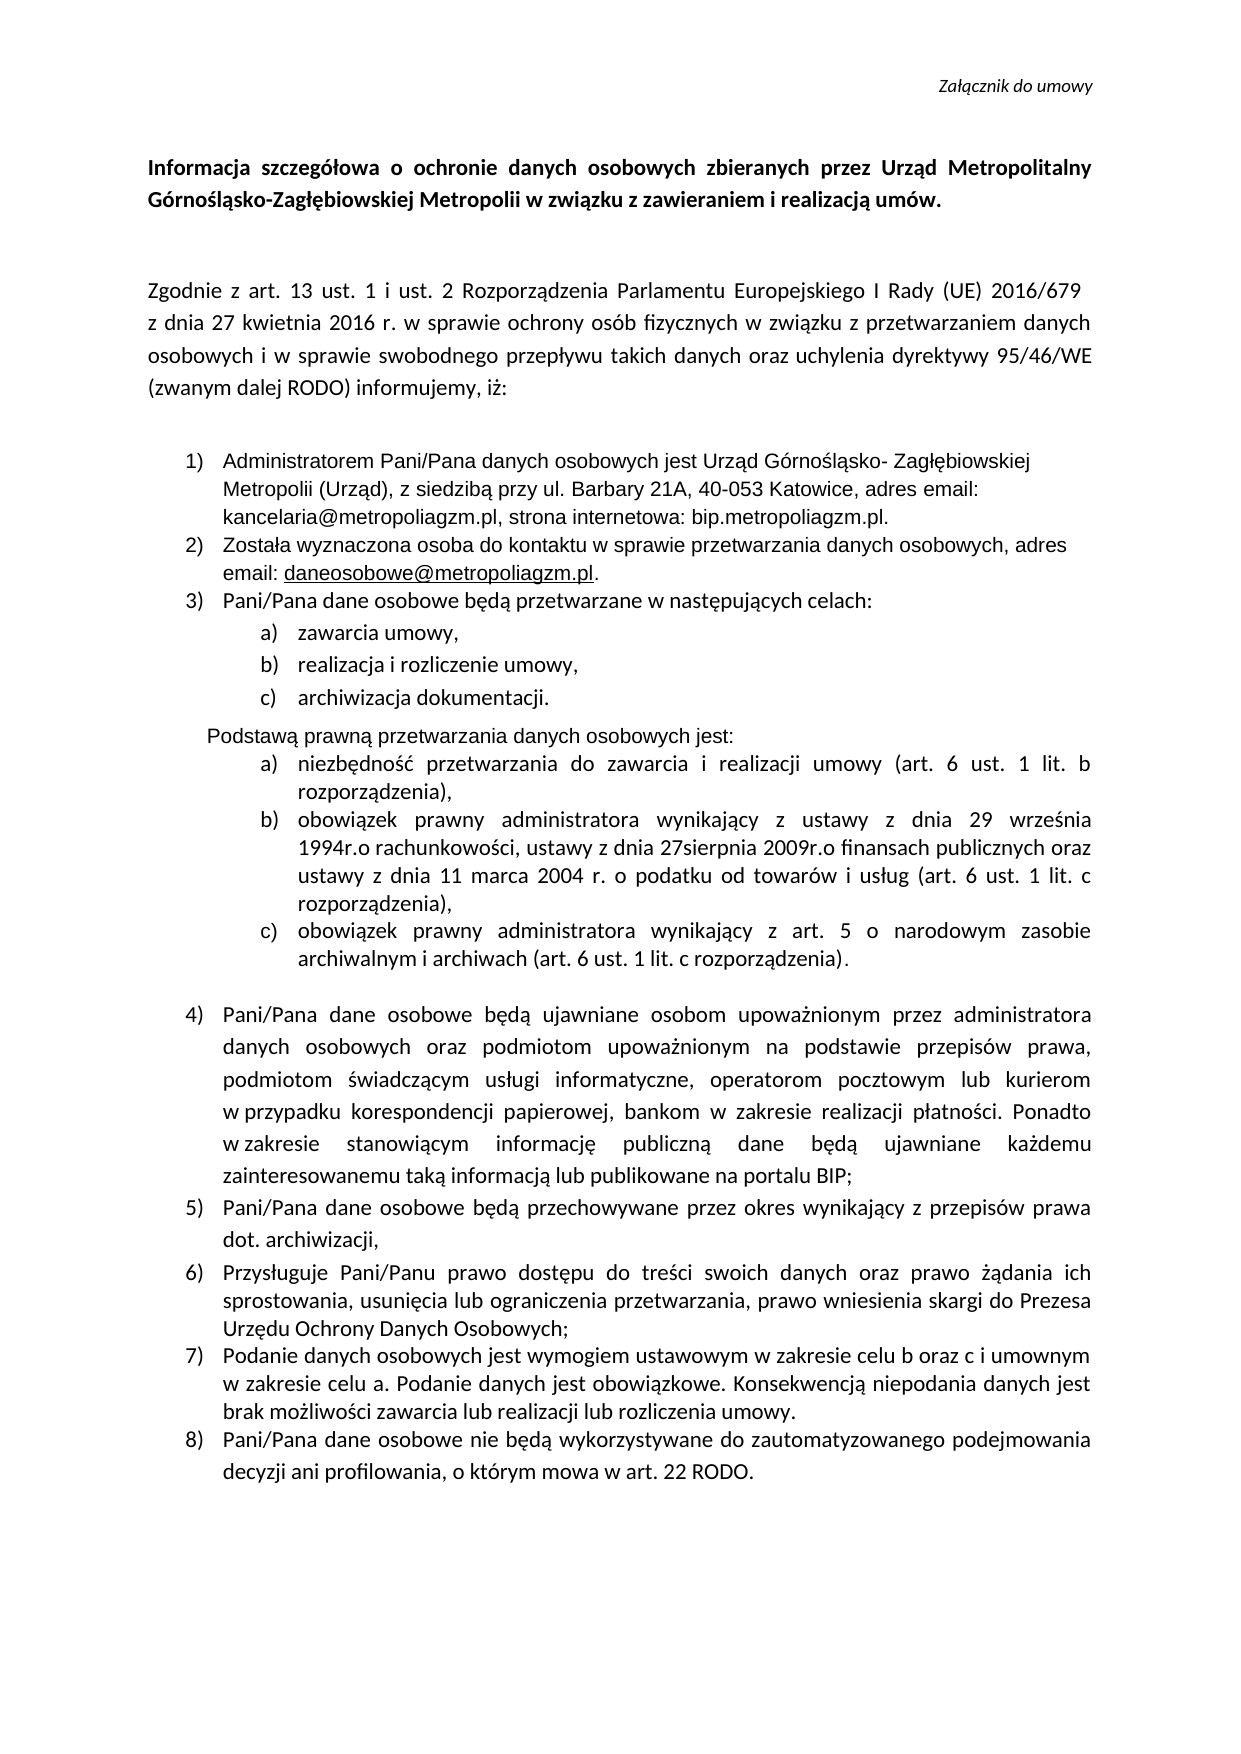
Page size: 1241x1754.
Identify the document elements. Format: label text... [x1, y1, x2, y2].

text Informacja szczegółowa o ochronie danych osobowych zbieranych przez Urząd Metropolitalny Górnośląsko-Zagłębiowskiej Metropolii w związku z zawieraniem i realizacją umów. [148, 153, 1093, 213]
list Pani/Pana dane osobowe będą przechowywane przez okres wynikający z przepisów prawa dot. archiwizacji, [185, 1193, 1093, 1254]
list obowiązek prawny administratora wynikający z art. 5 o narodowym zasobie archiwalnym i archiwach (art. 6 ust. 1 lit. c rozporządzenia). [260, 917, 1093, 972]
text Zgodnie z art. 13 ust. 1 i ust. 2 Rozporządzenia Parlamentu Europejskiego I Rady (UE) 2016/679 z dnia 27 kwietnia 2016 r. w sprawie ochrony osób fizycznych w związku z przetwarzaniem danych osobowych i w sprawie swobodnego przepływu takich danych oraz uchylenia dyrektywy 95/46/WE (zwanym dalej RODO) informujemy, iż: [148, 276, 1093, 401]
list Pani/Pana dane osobowe nie będą wykorzystywane do zautomatyzowanego podejmowania decyzji ani profilowania, o którym mowa w art. 22 RODO. [185, 1425, 1093, 1486]
text Podstawą prawną przetwarzania danych osobowych jest: [207, 721, 1093, 749]
list Przysługuje Pani/Panu prawo dostępu do treści swoich danych oraz prawo żądania ich sprostowania, usunięcia lub ograniczenia przetwarzania, prawo wniesienia skargi do Prezesa Urzędu Ochrony Danych Osobowych; [185, 1258, 1093, 1342]
list Pani/Pana dane osobowe będą przetwarzane w następujących celach: [185, 586, 1093, 614]
list zawarcia umowy, [260, 618, 1093, 646]
list Podanie danych osobowych jest wymogiem ustawowym w zakresie celu b oraz c i umownym w zakresie celu a. Podanie danych jest obowiązkowe. Konsekwencją niepodania danych jest brak możliwości zawarcia lub realizacji lub rozliczenia umowy. [185, 1342, 1093, 1425]
list archiwizacja dokumentacji. [260, 683, 1093, 711]
list niezbędność przetwarzania do zawarcia i realizacji umowy (art. 6 ust. 1 lit. b rozporządzenia), [260, 749, 1093, 805]
list Pani/Pana dane osobowe będą ujawniane osobom upoważnionym przez administratora danych osobowych oraz podmiotom upoważnionym na podstawie przepisów prawa, podmiotom świadczącym usługi informatyczne, operatorom pocztowym lub kurierom w przypadku korespondencji papierowej, bankom w zakresie realizacji płatności. Ponadto w zakresie stanowiącym informację publiczną dane będą ujawniane każdemu zainteresowanemu taką informacją lub publikowane na portalu BIP; [185, 1000, 1093, 1189]
list Została wyznaczona osoba do kontaktu w sprawie przetwarzania danych osobowych, adres email: daneosobowe@metropoliagzm.pl. [185, 530, 1093, 586]
list realizacja i rozliczenie umowy, [260, 651, 1093, 678]
list Administratorem Pani/Pana danych osobowych jest Urząd Górnośląsko- Zagłębiowskiej Metropolii (Urząd), z siedzibą przy ul. Barbary 21A, 40-053 Katowice, adres email: kancelaria@metropoliagzm.pl, strona internetowa: bip.metropoliagzm.pl. [185, 447, 1093, 530]
list obowiązek prawny administratora wynikający z ustawy z dnia 29 września 1994r.o rachunkowości, ustawy z dnia 27sierpnia 2009r.o finansach publicznych oraz ustawy z dnia 11 marca 2004 r. o podatku od towarów i usług (art. 6 ust. 1 lit. c rozporządzenia), [260, 805, 1093, 917]
